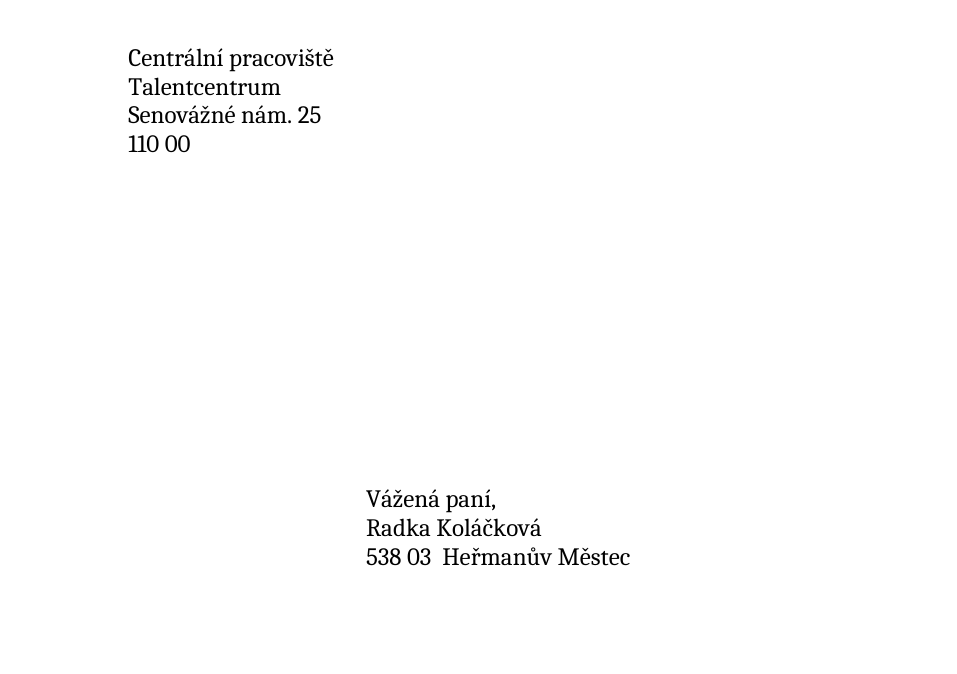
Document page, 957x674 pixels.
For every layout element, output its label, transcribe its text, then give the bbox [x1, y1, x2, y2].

text Vážená paní, [366, 485, 891, 514]
text Radka Koláčková [366, 514, 891, 543]
text 538 03 Heřmanův Městec [366, 543, 891, 571]
